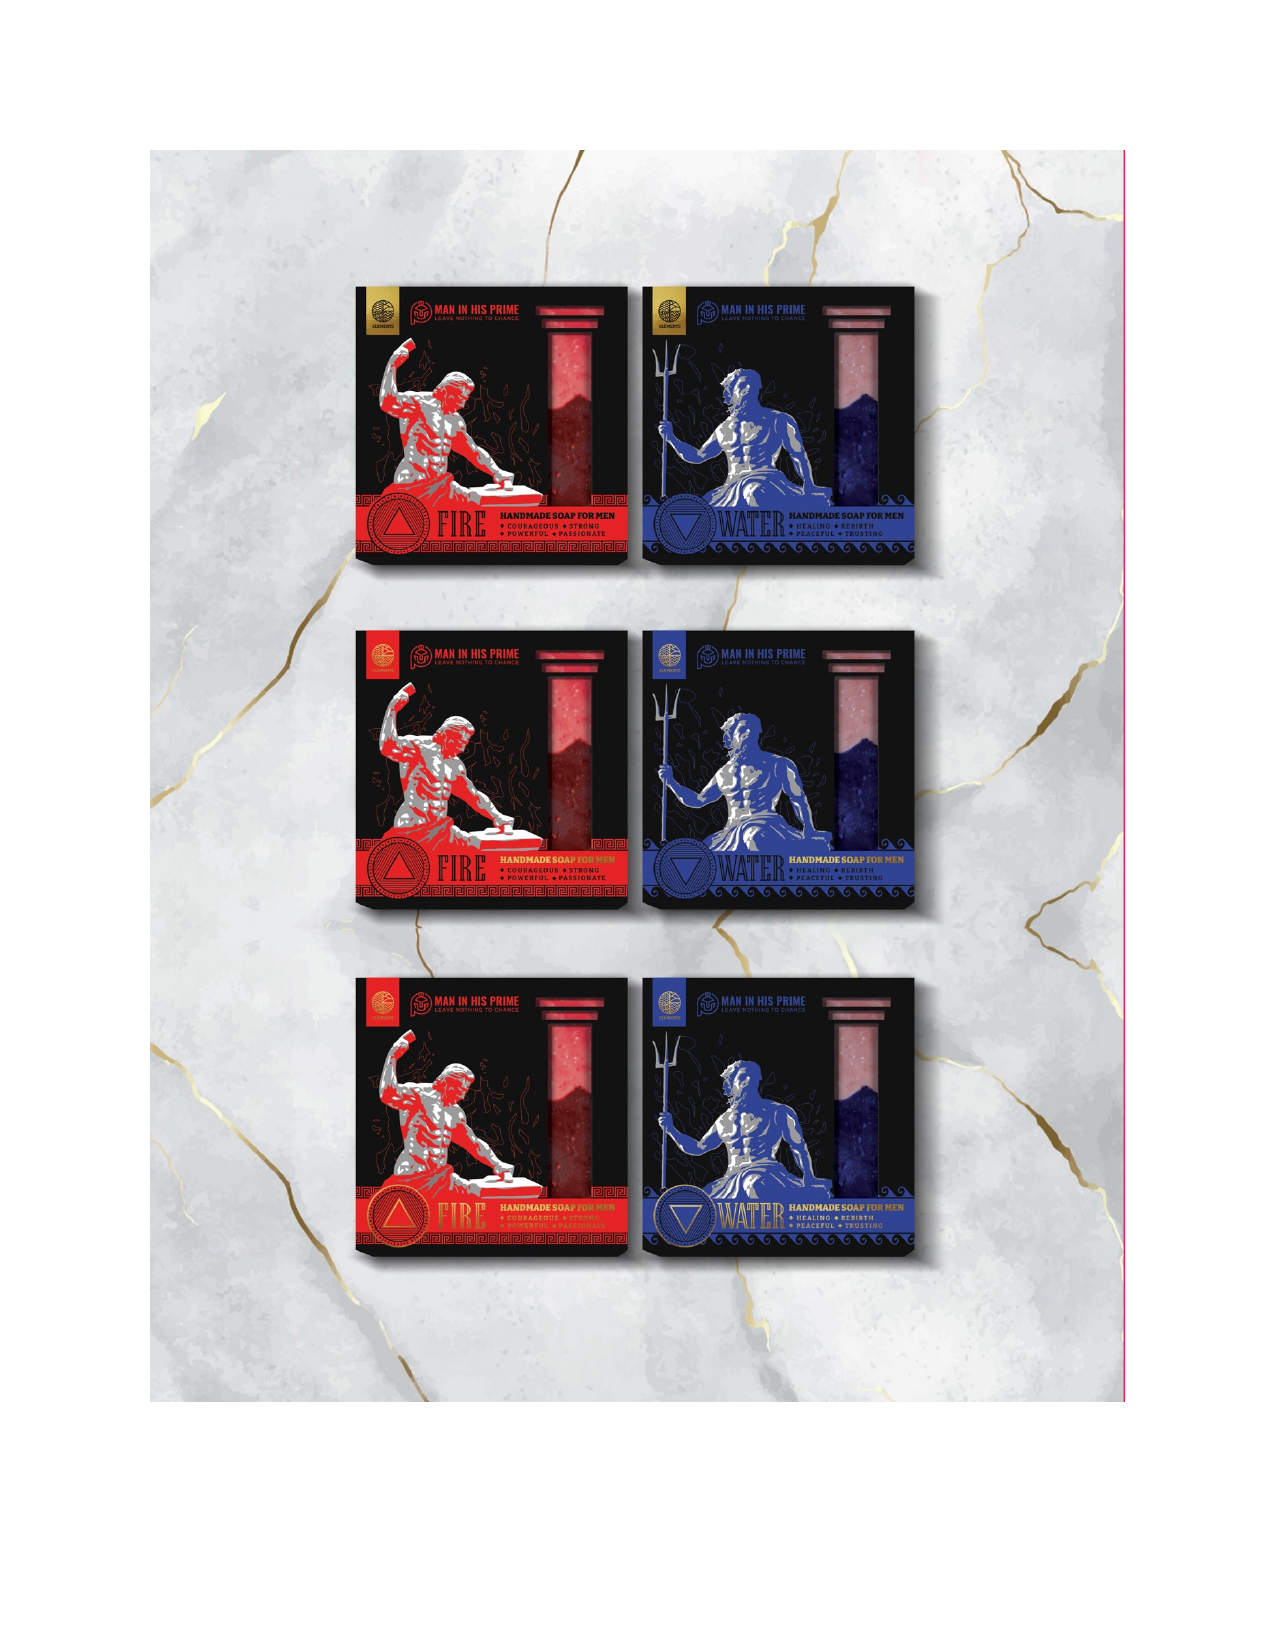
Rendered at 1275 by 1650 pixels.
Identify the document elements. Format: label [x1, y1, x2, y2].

picture [150, 150, 1125, 1402]
